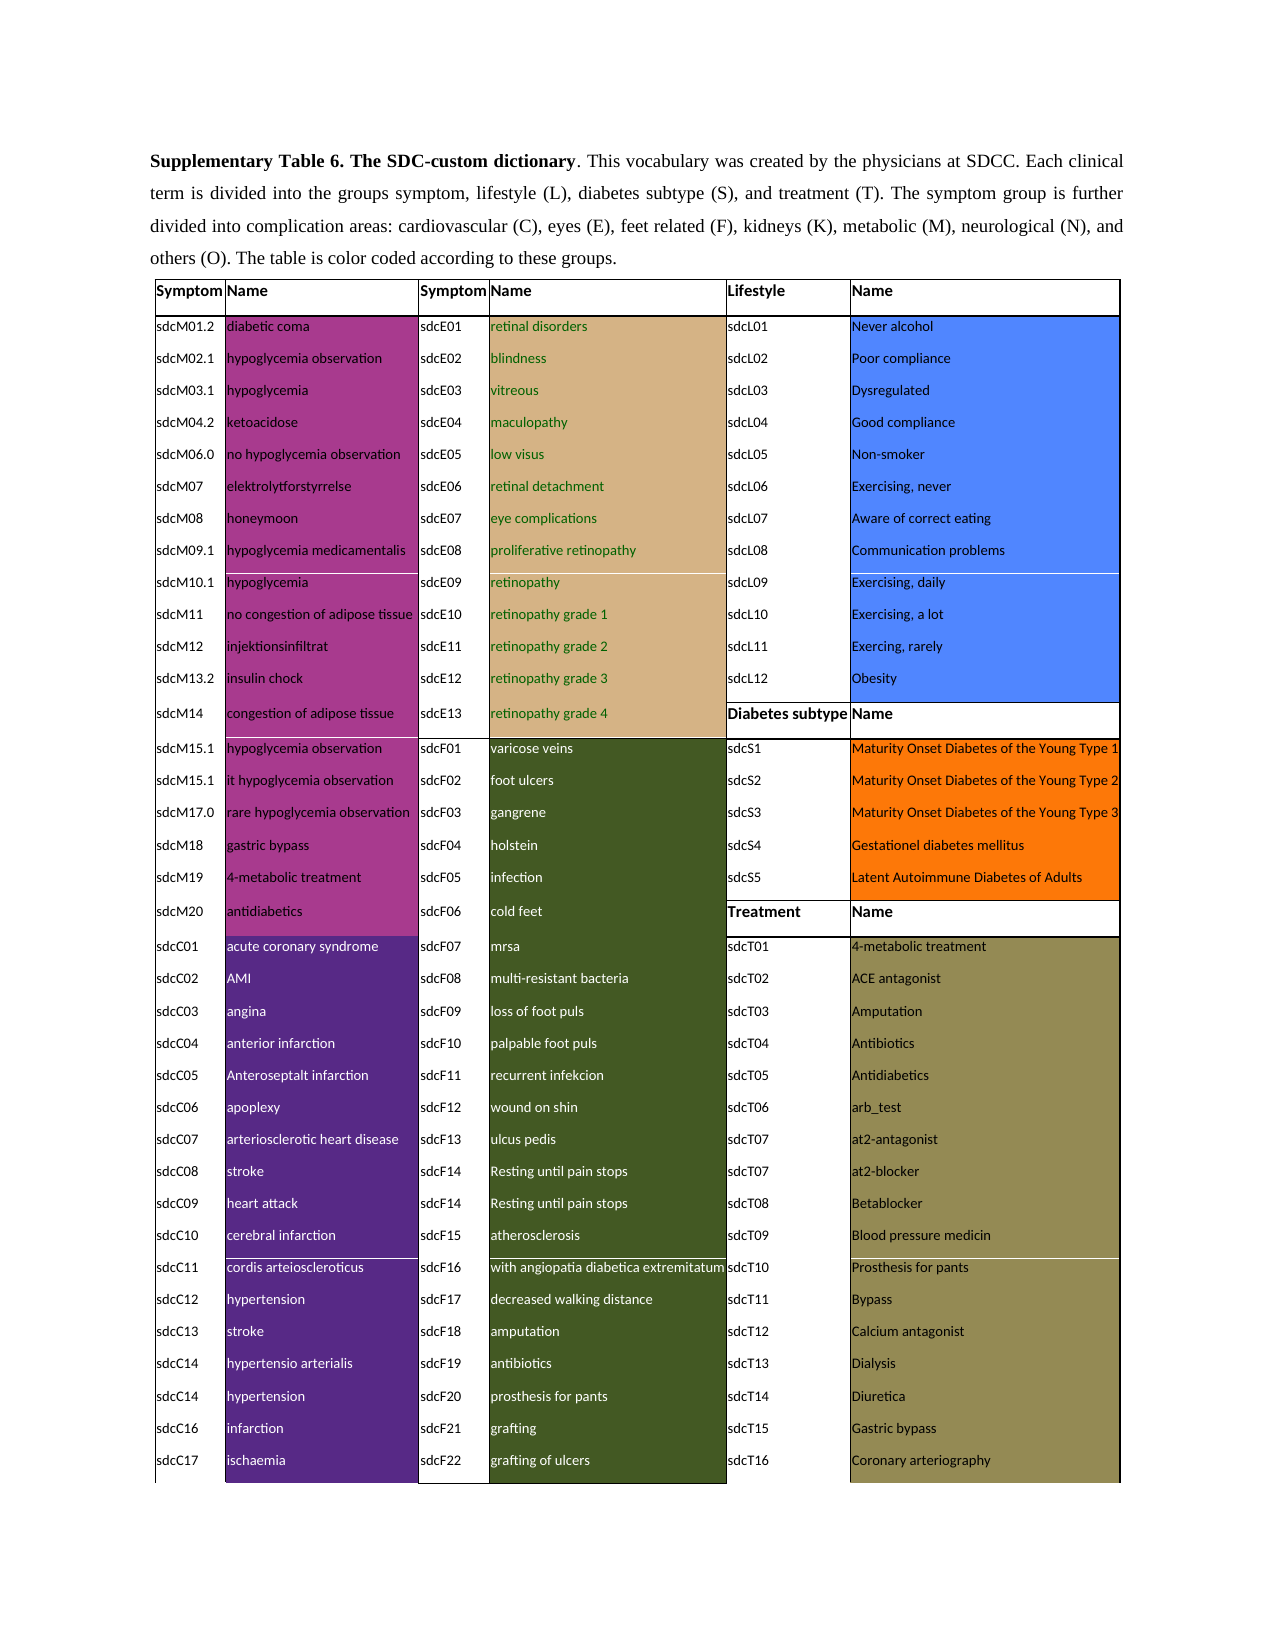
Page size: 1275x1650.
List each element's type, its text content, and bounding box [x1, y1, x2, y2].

table_cell sdcC14 [156, 1355, 225, 1387]
table_cell stroke [226, 1162, 418, 1194]
table_cell sdcF22 [419, 1451, 489, 1483]
table_cell sdcC10 [156, 1226, 225, 1258]
table_cell Communication problems [851, 541, 1119, 573]
table_cell diabetic coma [226, 317, 418, 349]
table_cell Good compliance [851, 413, 1119, 445]
table_cell sdcF12 [419, 1098, 489, 1130]
table_cell sdcE10 [419, 606, 489, 638]
table_cell Maturity Onset Diabetes of the Young Type 1 [851, 740, 1119, 772]
table_cell Aware of correct eating [851, 509, 1119, 541]
table_cell sdcF19 [419, 1355, 489, 1387]
table_cell sdcF15 [419, 1226, 489, 1258]
table_cell sdcC02 [156, 970, 225, 1002]
table_cell with angiopatia diabetica extremitatum [490, 1259, 726, 1291]
table_cell sdcS4 [727, 836, 850, 868]
table_cell retinal detachment [490, 477, 726, 509]
table_cell Resting until pain stops [490, 1194, 726, 1226]
table_cell ketoacidose [226, 413, 418, 445]
table_cell sdcS5 [727, 868, 850, 900]
table_cell mrsa [490, 936, 726, 970]
text Supplementary Table 6. The SDC-custom dictionary. This vocabulary was created by the physicians at SDCC. Each clinical term is divided into the groups symptom, lifestyle (L), diabetes subtype (S), and treatment (T). The symptom group is further divided into complication areas: cardiovascular (C), eyes (E), feet related (F), kidneys (K), metabolic (M), neurological (N), and others (O). The table is color coded according to these groups. [150, 150, 1125, 268]
table_cell Betablocker [851, 1194, 1119, 1226]
table_cell sdcE06 [419, 477, 489, 509]
table_cell sdcT09 [727, 1226, 850, 1258]
table_cell at2-blocker [851, 1162, 1119, 1194]
table_cell sdcT02 [727, 970, 850, 1002]
table_cell insulin chock [226, 670, 418, 702]
table_cell Antibiotics [851, 1034, 1119, 1066]
table_cell sdcF01 [419, 739, 489, 772]
table_cell hypoglycemia [226, 381, 418, 413]
table_cell varicose veins [490, 739, 726, 772]
table_cell sdcF20 [419, 1387, 489, 1419]
table_cell multi-resistant bacteria [490, 970, 726, 1002]
table_cell sdcC14 [156, 1387, 225, 1419]
table_cell proliferative retinopathy [490, 541, 726, 573]
table_cell antidiabetics [226, 900, 418, 936]
table_cell grafting of ulcers [490, 1451, 726, 1483]
table_cell sdcT16 [727, 1451, 850, 1483]
table_cell sdcL06 [727, 477, 850, 509]
table_cell AMI [226, 970, 418, 1002]
table_cell sdcT01 [727, 938, 850, 970]
table_cell atherosclerosis [490, 1226, 726, 1258]
table_cell sdcM12 [156, 638, 225, 670]
table_cell sdcC13 [156, 1323, 225, 1355]
table_cell sdcF03 [419, 804, 489, 836]
table_cell sdcE09 [419, 574, 489, 606]
table_cell sdcE08 [419, 541, 489, 573]
table_cell sdcF21 [419, 1419, 489, 1451]
table_cell infarction [226, 1419, 418, 1451]
table_cell Exercising, daily [851, 574, 1119, 606]
table_cell sdcM20 [156, 900, 225, 936]
table_cell retinopathy grade 3 [490, 670, 726, 702]
table_cell sdcM10.1 [156, 574, 225, 606]
table_cell sdcC04 [156, 1034, 225, 1066]
table_cell stroke [226, 1323, 418, 1355]
table_cell sdcT14 [727, 1387, 850, 1419]
table_cell sdcT12 [727, 1323, 850, 1355]
table_cell maculopathy [490, 413, 726, 445]
table_cell angina [226, 1002, 418, 1034]
table_cell Maturity Onset Diabetes of the Young Type 2 [851, 772, 1119, 804]
table_cell cerebral infarction [226, 1226, 418, 1258]
table_cell hypoglycemia observation [226, 738, 418, 772]
table_cell sdcM11 [156, 606, 225, 638]
table_cell sdcM18 [156, 836, 225, 868]
table_cell retinopathy grade 1 [490, 606, 726, 638]
table_header Lifestyle [727, 280, 850, 315]
table_cell sdcC06 [156, 1098, 225, 1130]
table_cell apoplexy [226, 1098, 418, 1130]
table_cell Exercising, never [851, 477, 1119, 509]
table_cell sdcE04 [419, 413, 489, 445]
table_cell sdcT10 [727, 1259, 850, 1291]
table_cell sdcF02 [419, 772, 489, 804]
table_cell sdcF18 [419, 1323, 489, 1355]
table_cell sdcF04 [419, 836, 489, 868]
table_cell hypertension [226, 1291, 418, 1323]
table_cell palpable foot puls [490, 1034, 726, 1066]
table_cell sdcL01 [727, 317, 850, 349]
table_header Name [851, 280, 1119, 315]
table_cell retinopathy [490, 574, 726, 606]
table_cell sdcL11 [727, 638, 850, 670]
table_cell vitreous [490, 381, 726, 413]
table_cell Antidiabetics [851, 1066, 1119, 1098]
table_cell retinopathy grade 2 [490, 638, 726, 670]
table_header Symptom [419, 280, 489, 315]
table_cell Resting until pain stops [490, 1162, 726, 1194]
table_cell ulcus pedis [490, 1130, 726, 1162]
table_cell Maturity Onset Diabetes of the Young Type 3 [851, 804, 1119, 836]
table_cell it hypoglycemia observation [226, 772, 418, 804]
table_cell amputation [490, 1323, 726, 1355]
table_cell sdcM13.2 [156, 670, 225, 702]
table_cell sdcM15.1 [156, 772, 225, 804]
table_cell cordis arteioscleroticus [226, 1259, 418, 1291]
table_cell sdcE13 [419, 702, 489, 737]
table_cell anterior infarction [226, 1034, 418, 1066]
table_cell sdcC16 [156, 1419, 225, 1451]
table_cell Gestationel diabetes mellitus [851, 836, 1119, 868]
table_cell wound on shin [490, 1098, 726, 1130]
table_cell rare hypoglycemia observation [226, 804, 418, 836]
table_cell sdcT05 [727, 1066, 850, 1098]
table_cell Exercising, a lot [851, 606, 1119, 638]
table_cell Dysregulated [851, 381, 1119, 413]
table_cell elektrolytforstyrrelse [226, 477, 418, 509]
table_cell Diuretica [851, 1387, 1119, 1419]
table_cell sdcF05 [419, 868, 489, 900]
table_cell sdcL12 [727, 670, 850, 702]
table_cell sdcF07 [419, 936, 489, 970]
table_cell sdcE12 [419, 670, 489, 702]
table_cell sdcE01 [419, 317, 489, 349]
table_cell sdcM08 [156, 509, 225, 541]
table_cell 4-metabolic treatment [226, 868, 418, 900]
table_cell sdcL02 [727, 349, 850, 381]
table_cell sdcT07 [727, 1162, 850, 1194]
table_cell Calcium antagonist [851, 1323, 1119, 1355]
table_cell Never alcohol [851, 317, 1119, 349]
table_cell Latent Autoimmune Diabetes of Adults [851, 868, 1119, 900]
table_cell congestion of adipose tissue [226, 702, 418, 737]
table_cell Treatment [727, 901, 850, 936]
table_cell sdcC03 [156, 1002, 225, 1034]
table_cell Dialysis [851, 1355, 1119, 1387]
table_cell Anteroseptalt infarction [226, 1066, 418, 1098]
table_cell sdcT03 [727, 1002, 850, 1034]
table_cell hypoglycemia [226, 574, 418, 606]
table_cell Poor compliance [851, 349, 1119, 381]
table_cell arteriosclerotic heart disease [226, 1130, 418, 1162]
table_cell sdcM19 [156, 868, 225, 900]
table_cell sdcF09 [419, 1002, 489, 1034]
table_cell sdcM03.1 [156, 381, 225, 413]
table_cell holstein [490, 836, 726, 868]
table_cell sdcC11 [156, 1259, 225, 1291]
table_cell grafting [490, 1419, 726, 1451]
table_cell Prosthesis for pants [851, 1259, 1119, 1291]
table_cell sdcC08 [156, 1162, 225, 1194]
table_cell recurrent infekcion [490, 1066, 726, 1098]
table_cell no congestion of adipose tissue [226, 606, 418, 638]
table_cell sdcT07 [727, 1130, 850, 1162]
table_cell sdcM07 [156, 477, 225, 509]
table_cell foot ulcers [490, 772, 726, 804]
table_cell sdcL05 [727, 445, 850, 477]
table_cell sdcM14 [156, 702, 225, 737]
table_cell low visus [490, 445, 726, 477]
table_cell gangrene [490, 804, 726, 836]
table_cell honeymoon [226, 509, 418, 541]
table_cell sdcS3 [727, 804, 850, 836]
table_cell sdcC05 [156, 1066, 225, 1098]
table_cell sdcF14 [419, 1194, 489, 1226]
table_cell Obesity [851, 670, 1119, 702]
table_cell antibiotics [490, 1355, 726, 1387]
table_cell hypoglycemia medicamentalis [226, 541, 418, 573]
table_cell sdcM04.2 [156, 413, 225, 445]
table_header Name [490, 280, 726, 315]
table_cell sdcF14 [419, 1162, 489, 1194]
table_header Name [226, 280, 418, 315]
table_cell Gastric bypass [851, 1419, 1119, 1451]
table_cell cold feet [490, 900, 726, 936]
table_cell hypertensio arterialis [226, 1355, 418, 1387]
table_cell sdcL10 [727, 606, 850, 638]
table_cell sdcF16 [419, 1259, 489, 1291]
table_cell Coronary arteriography [850, 1451, 1119, 1483]
table_cell sdcM06.0 [156, 445, 225, 477]
table_cell eye complications [490, 509, 726, 541]
table_cell Bypass [851, 1291, 1119, 1323]
table_cell retinal disorders [490, 317, 726, 349]
table_cell sdcC01 [156, 936, 225, 970]
table_cell sdcS1 [727, 740, 850, 772]
table_cell decreased walking distance [490, 1291, 726, 1323]
table_cell sdcT13 [727, 1355, 850, 1387]
table_cell sdcL09 [727, 574, 850, 606]
table_cell sdcE11 [419, 638, 489, 670]
table_cell sdcF06 [419, 900, 489, 936]
table_cell retinopathy grade 4 [490, 702, 726, 737]
table_cell sdcF17 [419, 1291, 489, 1323]
table_cell sdcM15.1 [156, 738, 225, 772]
table_cell prosthesis for pants [490, 1387, 726, 1419]
table_cell Name [851, 703, 1119, 737]
table_cell hypertension [226, 1387, 418, 1419]
table_cell sdcE07 [419, 509, 489, 541]
table_cell arb_test [851, 1098, 1119, 1130]
table_cell sdcF08 [419, 970, 489, 1002]
table_cell at2-antagonist [851, 1130, 1119, 1162]
table_cell loss of foot puls [490, 1002, 726, 1034]
table_cell 4-metabolic treatment [851, 938, 1119, 970]
table_cell ACE antagonist [851, 970, 1119, 1002]
table_cell sdcT11 [727, 1291, 850, 1323]
table_cell infection [490, 868, 726, 900]
table_cell sdcC07 [156, 1130, 225, 1162]
table_cell ischaemia [226, 1451, 418, 1483]
table_cell hypoglycemia observation [226, 349, 418, 381]
table_cell sdcC17 [156, 1451, 226, 1483]
table_cell sdcT08 [727, 1194, 850, 1226]
table_cell sdcL07 [727, 509, 850, 541]
table_cell sdcE05 [419, 445, 489, 477]
table_cell sdcL04 [727, 413, 850, 445]
table_cell gastric bypass [226, 836, 418, 868]
table_cell Name [851, 901, 1119, 936]
table_cell sdcT06 [727, 1098, 850, 1130]
table_cell sdcC12 [156, 1291, 225, 1323]
table_cell Amputation [851, 1002, 1119, 1034]
table_cell sdcM02.1 [156, 349, 225, 381]
table_cell sdcE02 [419, 349, 489, 381]
table_cell sdcM09.1 [156, 541, 225, 573]
table_cell no hypoglycemia observation [226, 445, 418, 477]
table_cell sdcL03 [727, 381, 850, 413]
table_cell Diabetes subtype [727, 703, 850, 737]
table_cell sdcC09 [156, 1194, 225, 1226]
table_cell sdcT04 [727, 1034, 850, 1066]
table_cell Non-smoker [851, 445, 1119, 477]
table_header Symptom [156, 280, 225, 315]
table_cell Exercing, rarely [851, 638, 1119, 670]
table_cell acute coronary syndrome [226, 936, 418, 970]
table_cell sdcF13 [419, 1130, 489, 1162]
table_cell heart attack [226, 1194, 418, 1226]
table_cell injektionsinfiltrat [226, 638, 418, 670]
table_cell sdcF11 [419, 1066, 489, 1098]
table_cell Blood pressure medicin [851, 1226, 1119, 1258]
table_cell sdcE03 [419, 381, 489, 413]
table_cell sdcM17.0 [156, 804, 225, 836]
table_cell sdcF10 [419, 1034, 489, 1066]
table_cell sdcL08 [727, 541, 850, 573]
table_cell sdcT15 [727, 1419, 850, 1451]
table_cell sdcM01.2 [156, 317, 225, 349]
table_cell sdcS2 [727, 772, 850, 804]
table_cell blindness [490, 349, 726, 381]
